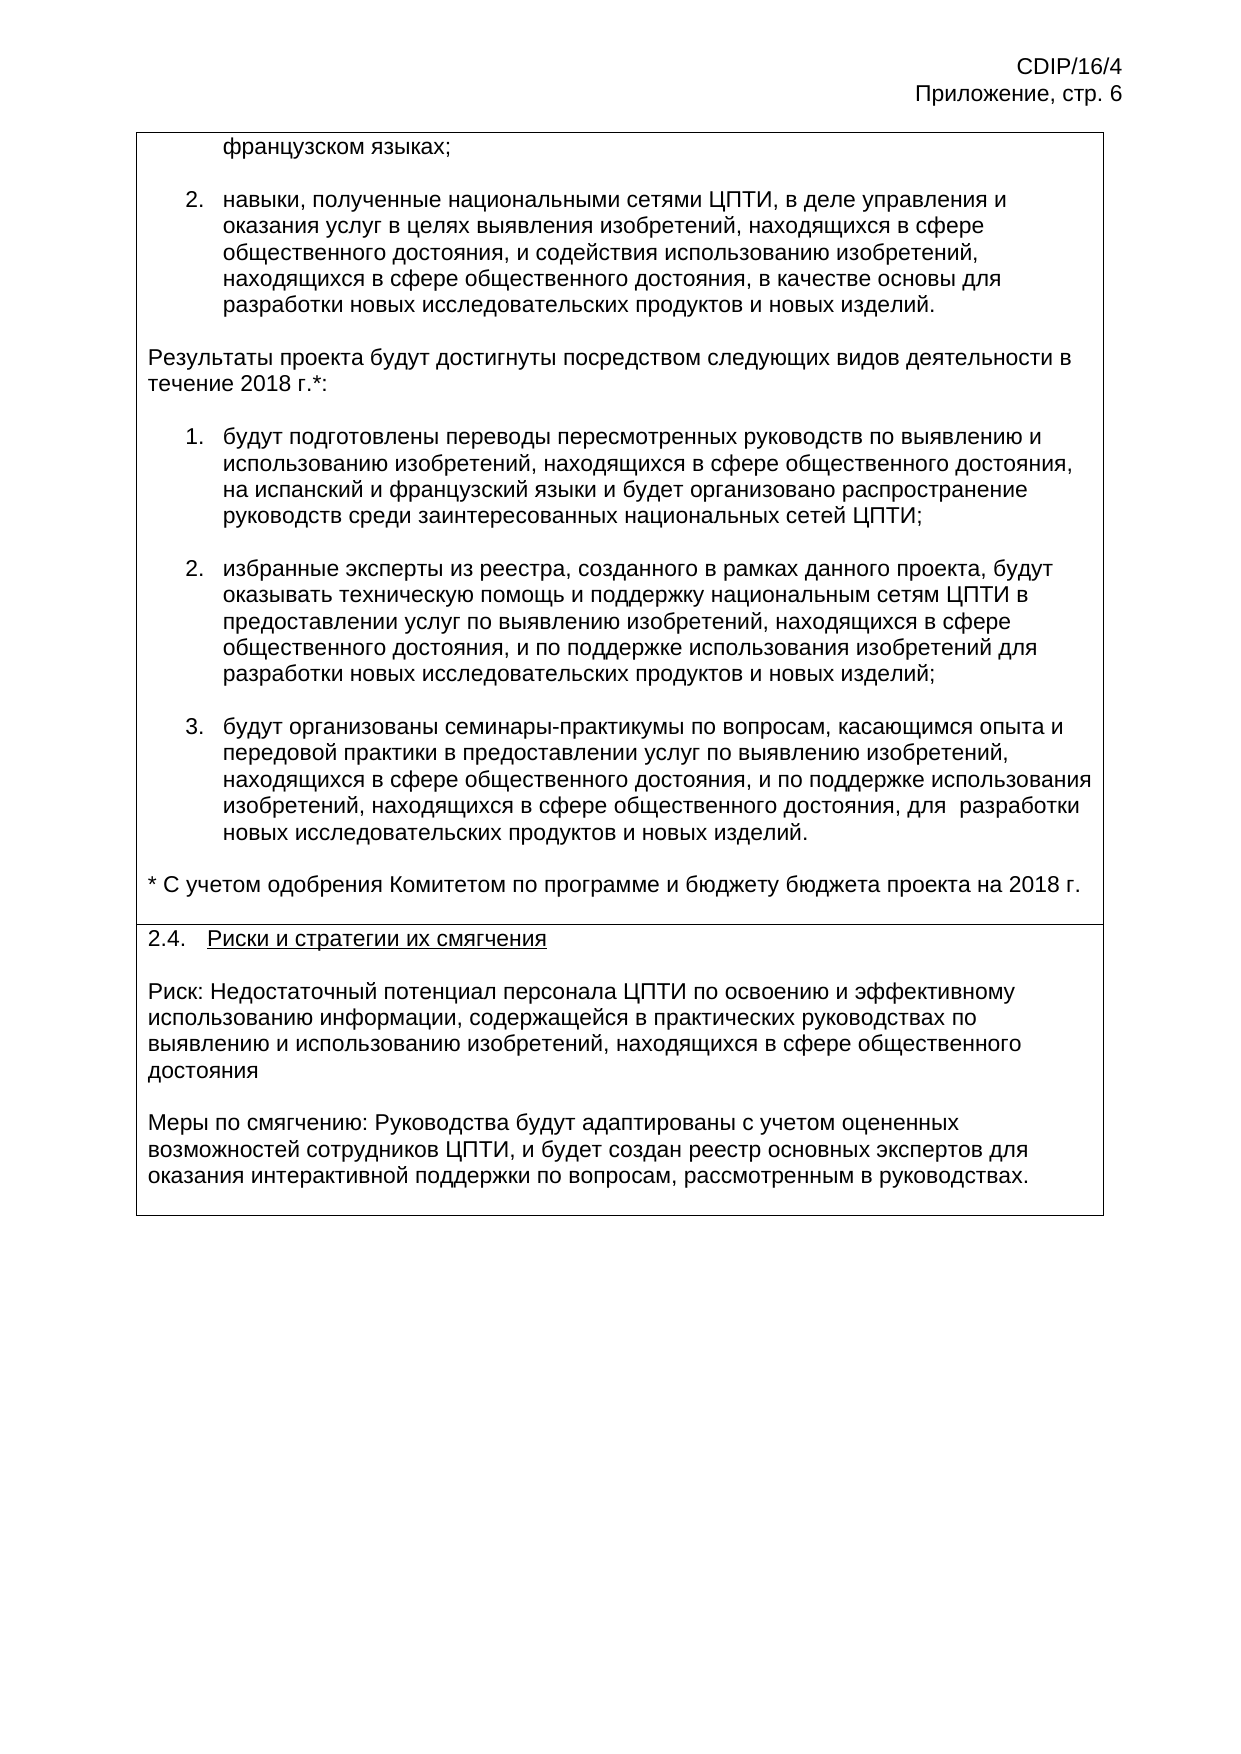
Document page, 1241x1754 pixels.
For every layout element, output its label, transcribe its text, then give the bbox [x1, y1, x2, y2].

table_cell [137, 133, 1103, 924]
table_cell 2.4. Риски и стратегии их смягчения Риск: Недостаточный потенциал персонала ЦПТИ по освоению и эффективному использованию информации, содержащейся в практических руководствах по выявлению и использованию изобретений, находящихся в сфере общественного достояния Меры по смягчению: Руководства будут адаптированы с учетом оцененных возможностей сотрудников ЦПТИ, и будет создан реестр основных экспертов для оказания интерактивной поддержки по вопросам, рассмотренным в руководствах. [137, 925, 1103, 1215]
